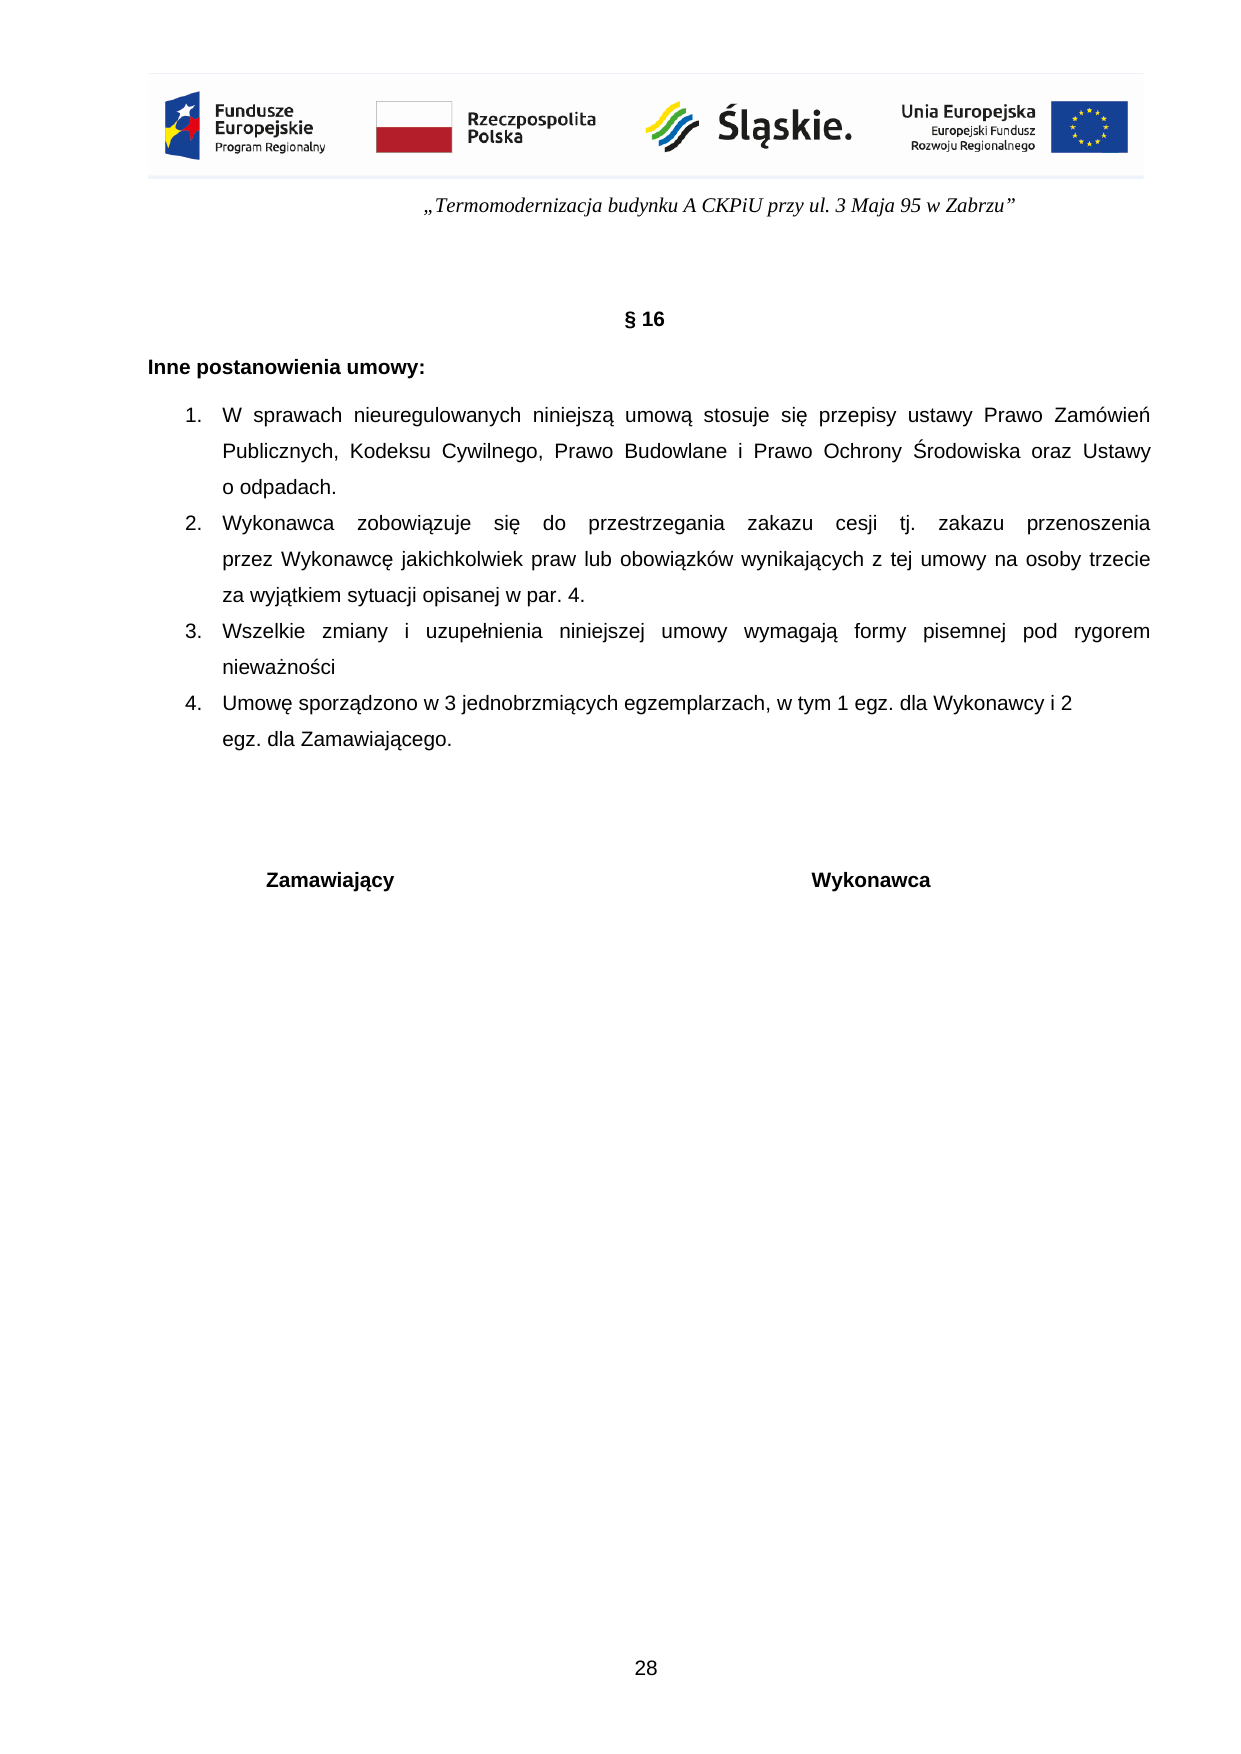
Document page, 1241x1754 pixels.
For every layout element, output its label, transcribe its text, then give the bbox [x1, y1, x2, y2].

picture [148, 73, 1144, 179]
text § 16 [148, 306, 1142, 330]
list Wykonawca zobowiązuje się do przestrzegania zakazu cesji tj. zakazu przenoszenia przez Wykonawcę jakichkolwiek praw lub obowiązków wynikających z tej umowy na osoby trzecie za wyjątkiem sytuacji opisanej w par. 4. [185, 511, 1152, 607]
list Wszelkie zmiany i uzupełnienia niniejszej umowy wymagają formy pisemnej pod rygorem nieważności [185, 619, 1152, 679]
text Zamawiający Wykonawca [260, 868, 1074, 892]
text Inne postanowienia umowy: [148, 355, 1142, 379]
list Umowę sporządzono w 3 jednobrzmiących egzemplarzach, w tym 1 egz. dla Wykonawcy i 2 egz. dla Zamawiającego. [185, 691, 1074, 751]
list W sprawach nieuregulowanych niniejszą umową stosuje się przepisy ustawy Prawo Zamówień Publicznych, Kodeksu Cywilnego, Prawo Budowlane i Prawo Ochrony Środowiska oraz Ustawy o odpadach. [185, 403, 1152, 499]
